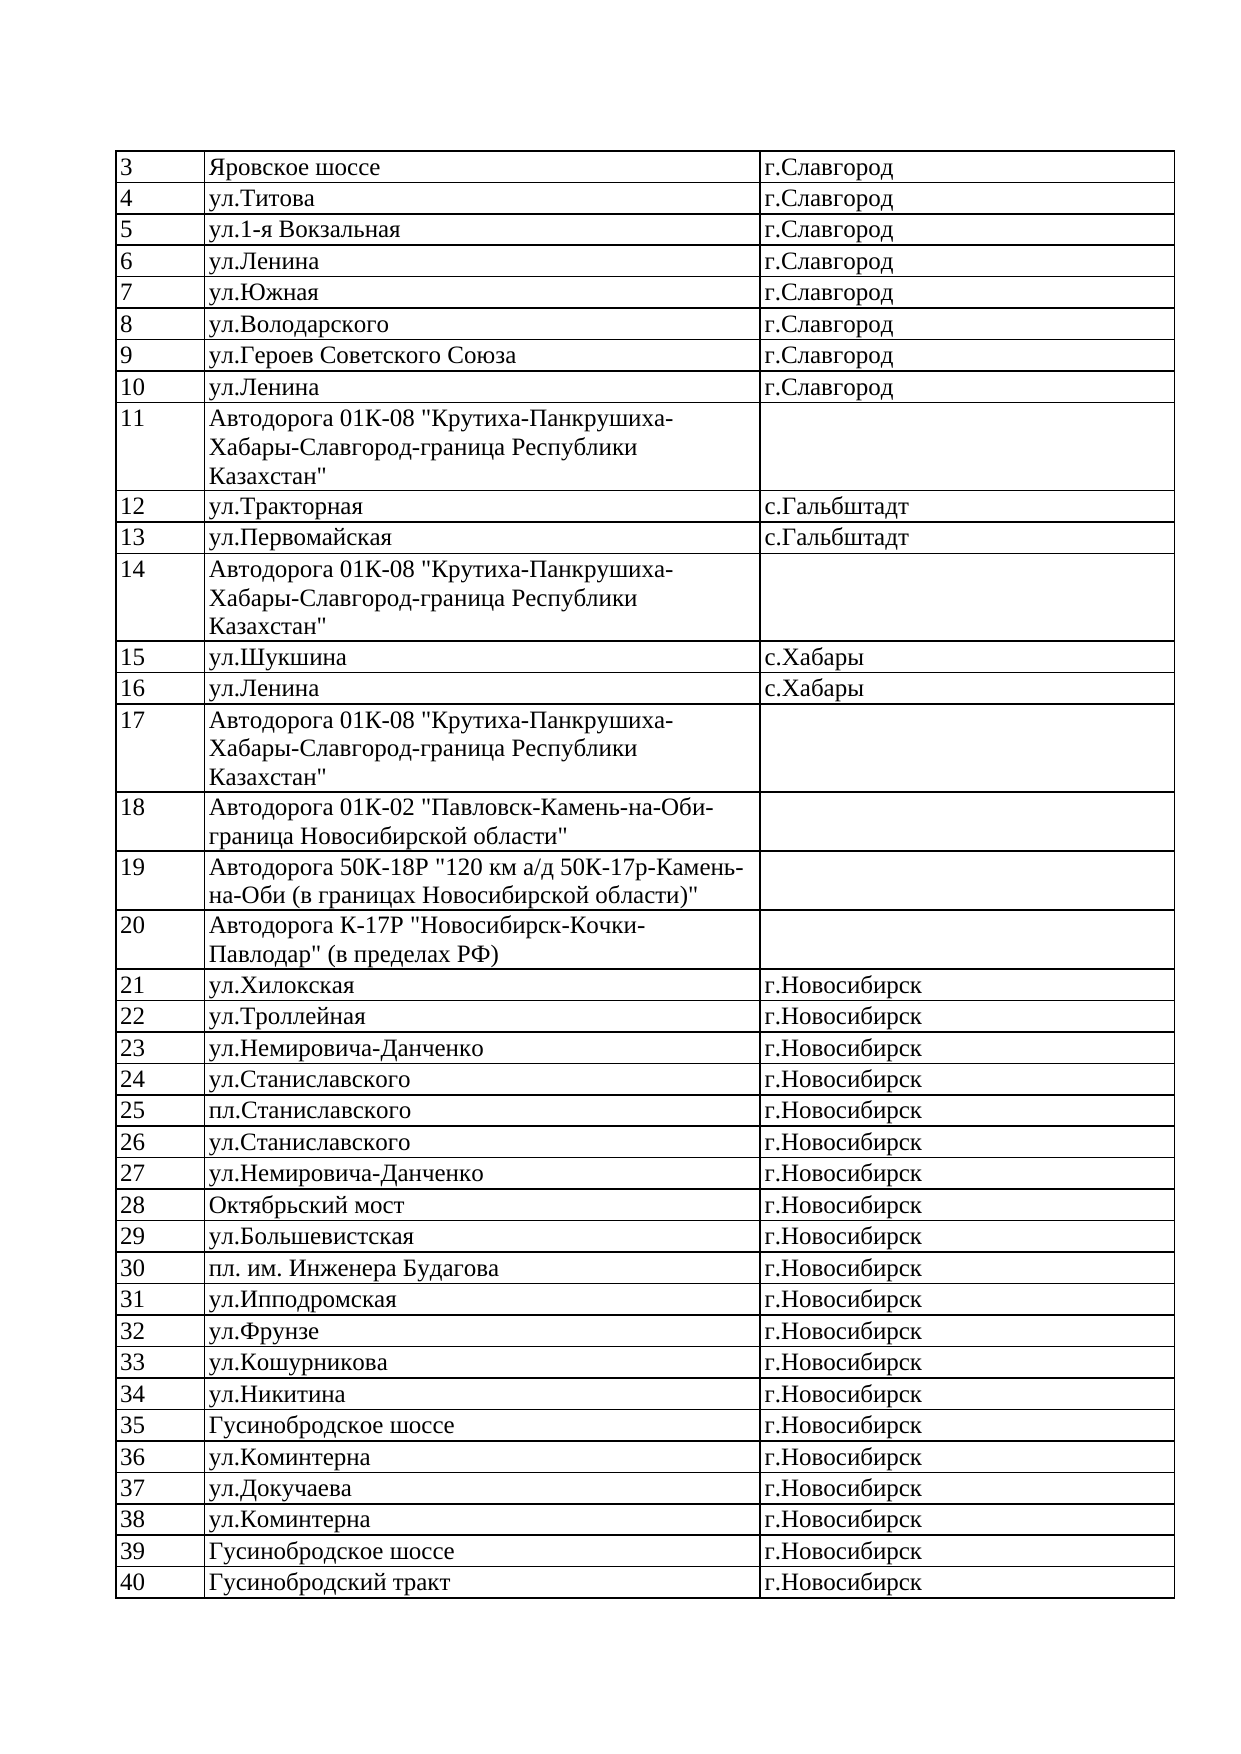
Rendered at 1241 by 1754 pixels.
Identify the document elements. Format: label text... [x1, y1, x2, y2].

table_cell ул.Фрунзе [205, 1316, 759, 1346]
table_cell 25 [117, 1096, 204, 1125]
table_cell Автодорога 01К-08 "Крутиха-Панкрушиха-Хабары-Славгород-граница Республики Казахстан" [205, 403, 759, 489]
table_cell 11 [117, 403, 204, 489]
table_cell г.Новосибирск [761, 1253, 1174, 1283]
table_cell г.Славгород [761, 309, 1174, 339]
table_cell 30 [117, 1253, 204, 1283]
table_cell 20 [117, 911, 204, 968]
table_cell г.Новосибирск [761, 1127, 1174, 1157]
table_cell 21 [117, 970, 204, 999]
table_cell г.Славгород [761, 152, 1174, 181]
table_cell г.Новосибирск [761, 1064, 1174, 1094]
table_cell ул.Никитина [205, 1379, 759, 1408]
table_cell ул.Первомайская [205, 523, 759, 552]
table_cell ул.Большевистская [205, 1221, 759, 1251]
table_cell г.Новосибирск [761, 1033, 1174, 1062]
table_cell ул.Коминтерна [205, 1505, 759, 1534]
table_cell ул.Южная [205, 277, 759, 307]
table_cell 29 [117, 1221, 204, 1251]
table_cell ул.1-я Вокзальная [205, 215, 759, 244]
table_cell г.Новосибирск [761, 1442, 1174, 1471]
table_cell 38 [117, 1505, 204, 1534]
table_cell г.Славгород [761, 246, 1174, 276]
table_cell [761, 911, 1174, 968]
table_cell Гусинобродское шоссе [205, 1410, 759, 1440]
table_cell 4 [117, 183, 204, 213]
table_cell г.Новосибирск [761, 970, 1174, 999]
table_cell ул.Докучаева [205, 1473, 759, 1503]
table_cell 7 [117, 277, 204, 307]
table_cell г.Новосибирск [761, 1536, 1174, 1566]
table_cell г.Новосибирск [761, 1347, 1174, 1377]
table_cell ул.Хилокская [205, 970, 759, 999]
table_cell 10 [117, 372, 204, 402]
table_cell 19 [117, 852, 204, 909]
table_cell [761, 793, 1174, 850]
table_cell ул.Троллейная [205, 1001, 759, 1031]
table_cell 27 [117, 1158, 204, 1188]
table_cell 28 [117, 1190, 204, 1220]
table_cell г.Новосибирск [761, 1473, 1174, 1503]
table_cell ул.Коминтерна [205, 1442, 759, 1471]
table_cell ул.Кошурникова [205, 1347, 759, 1377]
table_cell ул.Ленина [205, 246, 759, 276]
table_cell Гусинобродское шоссе [205, 1536, 759, 1566]
table_cell г.Новосибирск [761, 1158, 1174, 1188]
table_cell Автодорога К-17Р "Новосибирск-Кочки-Павлодар" (в пределах РФ) [205, 911, 759, 968]
table_cell с.Гальбштадт [761, 491, 1174, 521]
table_cell г.Славгород [761, 340, 1174, 370]
table_cell 40 [117, 1567, 204, 1597]
table_cell 31 [117, 1284, 204, 1314]
table_cell с.Гальбштадт [761, 523, 1174, 552]
table_cell 24 [117, 1064, 204, 1094]
table_cell 22 [117, 1001, 204, 1031]
table_cell г.Новосибирск [761, 1505, 1174, 1534]
table_cell ул.Героев Советского Союза [205, 340, 759, 370]
table_cell ул.Ленина [205, 673, 759, 703]
table_cell пл. им. Инженера Будагова [205, 1253, 759, 1283]
table_cell 35 [117, 1410, 204, 1440]
table_cell [761, 403, 1174, 489]
table_cell г.Новосибирск [761, 1096, 1174, 1125]
table_cell ул.Немировича-Данченко [205, 1158, 759, 1188]
table_cell 37 [117, 1473, 204, 1503]
table_cell г.Славгород [761, 183, 1174, 213]
table_cell 36 [117, 1442, 204, 1471]
table_cell 16 [117, 673, 204, 703]
table_cell 8 [117, 309, 204, 339]
table_cell 23 [117, 1033, 204, 1062]
table_cell 14 [117, 554, 204, 640]
table_cell 26 [117, 1127, 204, 1157]
table_cell г.Новосибирск [761, 1190, 1174, 1220]
table_cell Автодорога 01К-08 "Крутиха-Панкрушиха-Хабары-Славгород-граница Республики Казахстан" [205, 554, 759, 640]
table_cell ул.Володарского [205, 309, 759, 339]
table_cell Октябрьский мост [205, 1190, 759, 1220]
table_cell 34 [117, 1379, 204, 1408]
table_cell с.Хабары [761, 673, 1174, 703]
table_cell ул.Тракторная [205, 491, 759, 521]
table_cell ул.Станиславского [205, 1127, 759, 1157]
table_cell г.Славгород [761, 277, 1174, 307]
table_cell Автодорога 01К-08 "Крутиха-Панкрушиха-Хабары-Славгород-граница Республики Казахстан" [205, 705, 759, 791]
table_cell пл.Станиславского [205, 1096, 759, 1125]
table_cell с.Хабары [761, 642, 1174, 672]
table_cell ул.Станиславского [205, 1064, 759, 1094]
table_cell [761, 852, 1174, 909]
table_cell Яровское шоссе [205, 152, 759, 181]
table_cell ул.Шукшина [205, 642, 759, 672]
table_cell ул.Ипподромская [205, 1284, 759, 1314]
table_cell г.Новосибирск [761, 1001, 1174, 1031]
table_cell 6 [117, 246, 204, 276]
table_cell г.Новосибирск [761, 1221, 1174, 1251]
table_cell г.Новосибирск [761, 1410, 1174, 1440]
table_cell г.Славгород [761, 372, 1174, 402]
table_cell [761, 554, 1174, 640]
table_cell [761, 705, 1174, 791]
table_cell 17 [117, 705, 204, 791]
table_cell г.Новосибирск [761, 1567, 1174, 1597]
table_cell Гусинобродский тракт [205, 1567, 759, 1597]
table_cell 5 [117, 215, 204, 244]
table_cell Автодорога 01К-02 "Павловск-Камень-на-Оби-граница Новосибирской области" [205, 793, 759, 850]
table_cell 33 [117, 1347, 204, 1377]
table_cell ул.Титова [205, 183, 759, 213]
table_cell 13 [117, 523, 204, 552]
table_cell 15 [117, 642, 204, 672]
table_cell 39 [117, 1536, 204, 1566]
table_cell г.Славгород [761, 215, 1174, 244]
table_cell ул.Немировича-Данченко [205, 1033, 759, 1062]
table_cell г.Новосибирск [761, 1284, 1174, 1314]
table_cell Автодорога 50К-18Р "120 км а/д 50К-17р-Камень-на-Оби (в границах Новосибирской области)" [205, 852, 759, 909]
table_cell 9 [117, 340, 204, 370]
table_cell 3 [117, 152, 204, 181]
table_cell ул.Ленина [205, 372, 759, 402]
table_cell 18 [117, 793, 204, 850]
table_cell 32 [117, 1316, 204, 1346]
table_cell 12 [117, 491, 204, 521]
table_cell г.Новосибирск [761, 1379, 1174, 1408]
table_cell г.Новосибирск [761, 1316, 1174, 1346]
